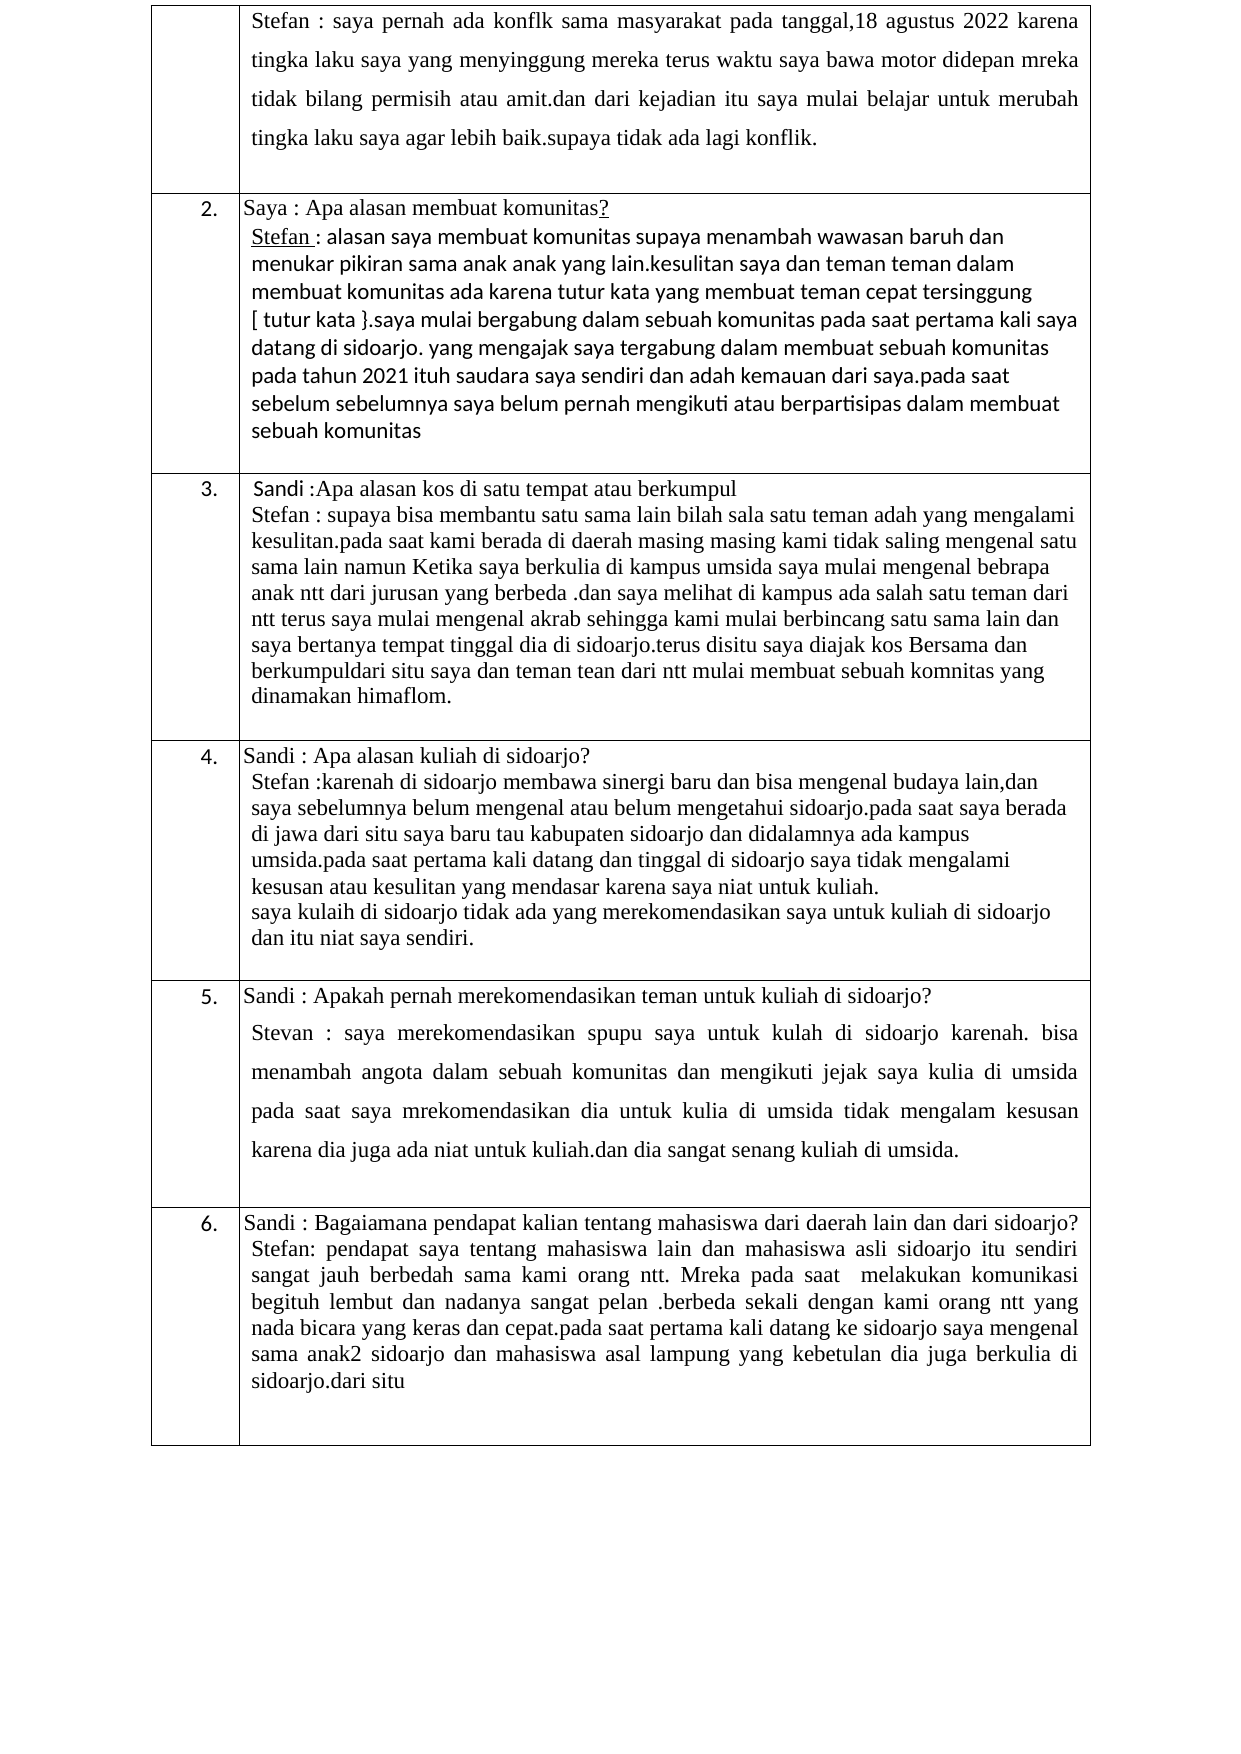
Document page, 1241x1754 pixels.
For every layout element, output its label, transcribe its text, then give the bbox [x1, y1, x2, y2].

table_cell Sandi :Apa alasan kos di satu tempat atau berkumpul Stefan : supaya bisa membantu satu sama lain bilah sala satu teman adah yang mengalami kesulitan.pada saat kami berada di daerah masing masing kami tidak saling mengenal satu sama lain namun Ketika saya berkulia di kampus umsida saya mulai mengenal bebrapa anak ntt dari jurusan yang berbeda .dan saya melihat di kampus ada salah satu teman dari ntt terus saya mulai mengenal akrab sehingga kami mulai berbincang satu sama lain dan saya bertanya tempat tinggal dia di sidoarjo.terus disitu saya diajak kos Bersama dan berkumpuldari situ saya dan teman tean dari ntt mulai membuat sebuah komnitas yang dinamakan himaflom. [240, 474, 1090, 740]
table_cell 4. [152, 741, 239, 980]
table_cell Sandi : Apakah pernah merekomendasikan teman untuk kuliah di sidoarjo? Stevan : saya merekomendasikan spupu saya untuk kulah di sidoarjo karenah. bisa menambah angota dalam sebuah komunitas dan mengikuti jejak saya kulia di umsida pada saat saya mrekomendasikan dia untuk kulia di umsida tidak mengalam kesusan karena dia juga ada niat untuk kuliah.dan dia sangat senang kuliah di umsida. [240, 981, 1090, 1207]
table_cell 5. [152, 981, 239, 1207]
table_cell Saya : Apa alasan membuat komunitas? Stefan : alasan saya membuat komunitas supaya menambah wawasan baruh dan menukar pikiran sama anak anak yang lain.kesulitan saya dan teman teman dalam membuat komunitas ada karena tutur kata yang membuat teman cepat tersinggung [ tutur kata }.saya mulai bergabung dalam sebuah komunitas pada saat pertama kali saya datang di sidoarjo. yang mengajak saya tergabung dalam membuat sebuah komunitas pada tahun 2021 ituh saudara saya sendiri dan adah kemauan dari saya.pada saat sebelum sebelumnya saya belum pernah mengikuti atau berpartisipas dalam membuat sebuah komunitas [240, 194, 1090, 472]
table_header [152, 6, 239, 192]
table_header Stefan : saya pernah ada konflk sama masyarakat pada tanggal,18 agustus 2022 karena tingka laku saya yang menyinggung mereka terus waktu saya bawa motor didepan mreka tidak bilang permisih atau amit.dan dari kejadian itu saya mulai belajar untuk merubah tingka laku saya agar lebih baik.supaya tidak ada lagi konflik. [240, 6, 1090, 192]
table_cell 6. [152, 1208, 239, 1445]
table_cell Sandi : Apa alasan kuliah di sidoarjo? Stefan :karenah di sidoarjo membawa sinergi baru dan bisa mengenal budaya lain,dan saya sebelumnya belum mengenal atau belum mengetahui sidoarjo.pada saat saya berada di jawa dari situ saya baru tau kabupaten sidoarjo dan didalamnya ada kampus umsida.pada saat pertama kali datang dan tinggal di sidoarjo saya tidak mengalami kesusan atau kesulitan yang mendasar karena saya niat untuk kuliah. saya kulaih di sidoarjo tidak ada yang merekomendasikan saya untuk kuliah di sidoarjo dan itu niat saya sendiri. [240, 741, 1090, 980]
table_cell 2. [152, 194, 239, 472]
table_cell 3. [152, 474, 239, 740]
table_cell Sandi : Bagaiamana pendapat kalian tentang mahasiswa dari daerah lain dan dari sidoarjo? Stefan: pendapat saya tentang mahasiswa lain dan mahasiswa asli sidoarjo itu sendiri sangat jauh berbedah sama kami orang ntt. Mreka pada saat melakukan komunikasi begituh lembut dan nadanya sangat pelan .berbeda sekali dengan kami orang ntt yang nada bicara yang keras dan cepat.pada saat pertama kali datang ke sidoarjo saya mengenal sama anak2 sidoarjo dan mahasiswa asal lampung yang kebetulan dia juga berkulia di sidoarjo.dari situ [240, 1208, 1090, 1445]
